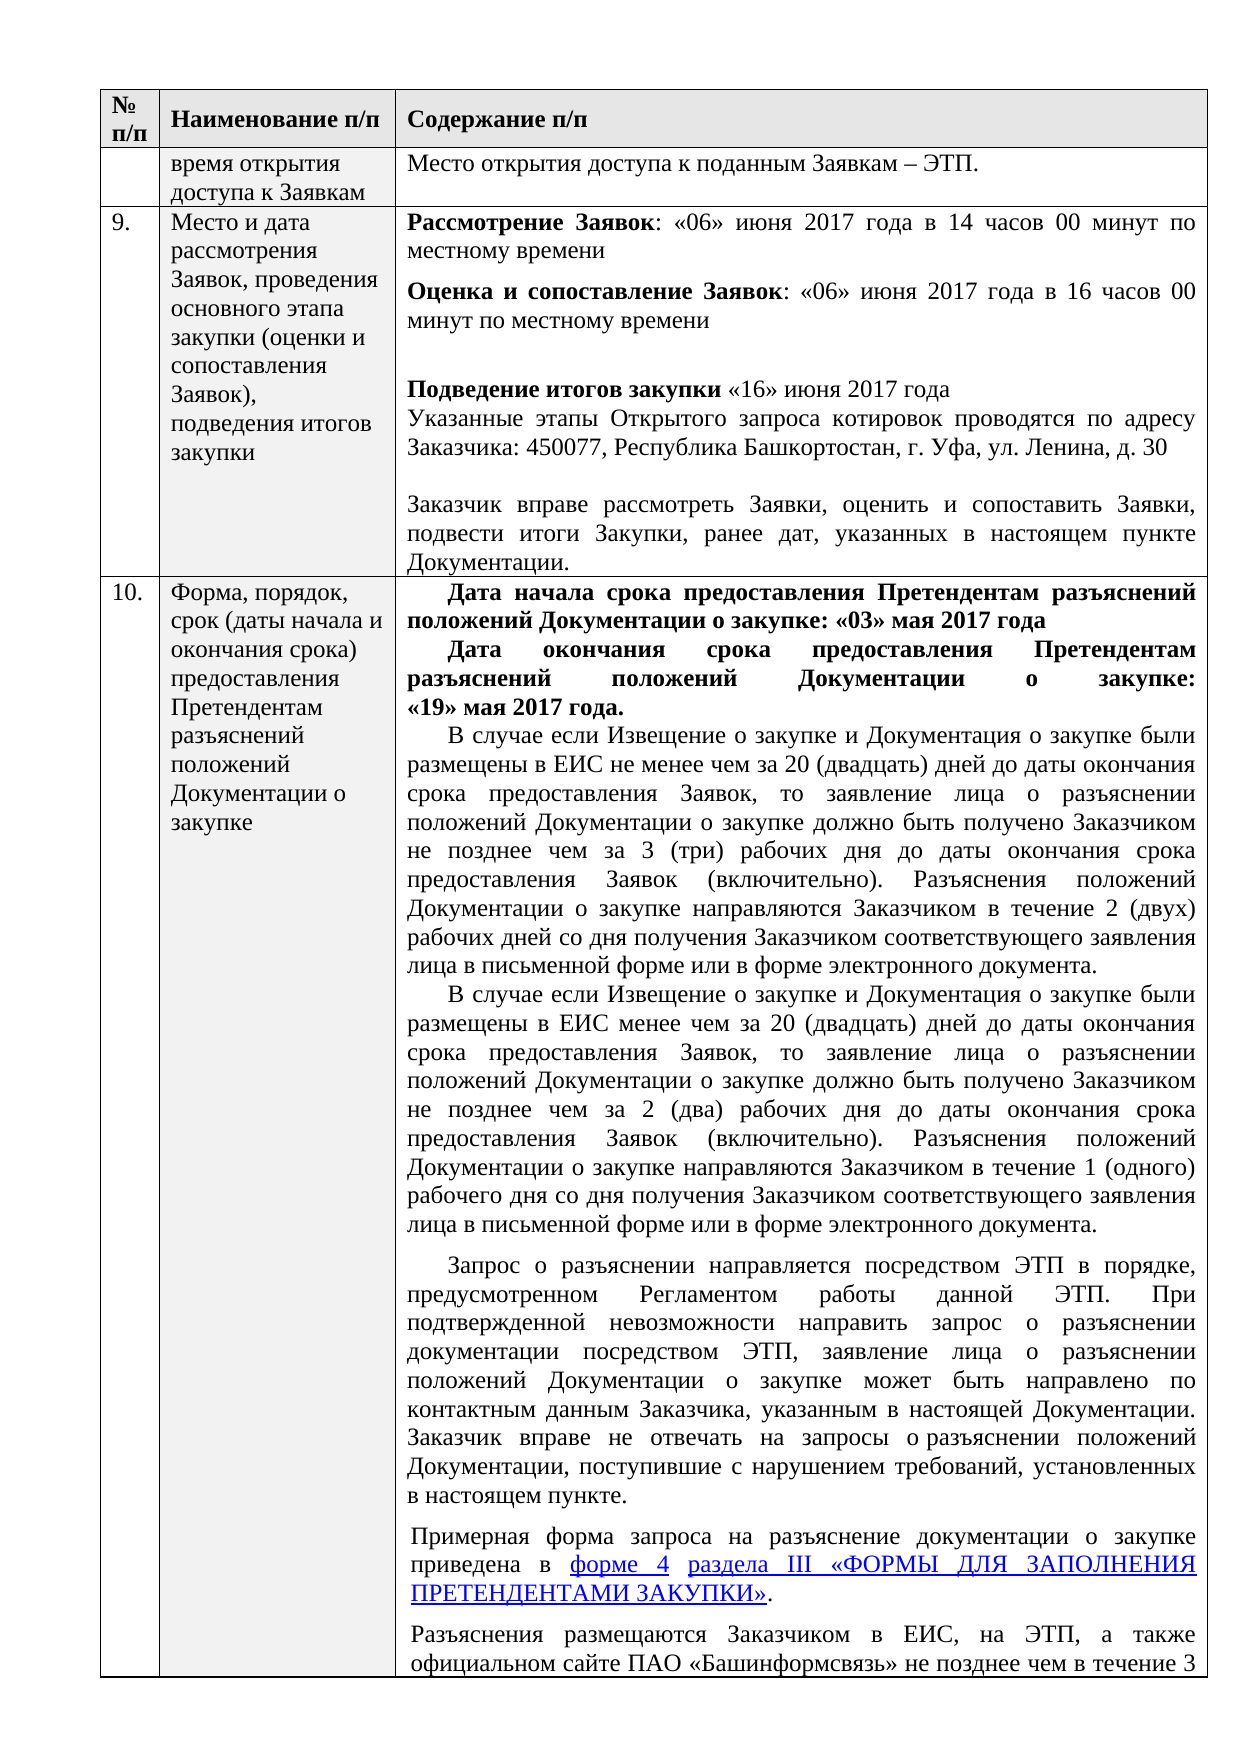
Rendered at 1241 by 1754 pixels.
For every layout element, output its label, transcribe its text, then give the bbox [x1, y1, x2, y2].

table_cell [160, 148, 395, 206]
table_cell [160, 577, 395, 1676]
table_cell [101, 577, 159, 1676]
table_cell [101, 207, 159, 576]
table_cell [396, 577, 1207, 1676]
table_cell Место и дата рассмотрения Заявок, проведения основного этапа закупки (оценки и сопоставления Заявок), подведения итогов закупки [160, 207, 395, 576]
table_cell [396, 148, 1207, 206]
table_cell Рассмотрение Заявок: «06» июня 2017 года в 14 часов 00 минут по местному времени Оценка и сопоставление Заявок: «06» июня 2017 года в 16 часов 00 минут по местному времени Подведение итогов закупки «16» июня 2017 года Указанные этапы Открытого запроса котировок проводятся по адресу Заказчика: 450077, Республика Башкортостан, г. Уфа, ул. Ленина, д. 30 Заказчик вправе рассмотреть Заявки, оценить и сопоставить Заявки, подвести итоги Закупки, ранее дат, указанных в настоящем пункте Документации. [396, 207, 1207, 576]
table_header № п/п [101, 90, 159, 147]
table_header Наименование п/п [160, 90, 395, 147]
table_cell [101, 148, 159, 206]
table_header Содержание п/п [396, 90, 1207, 147]
